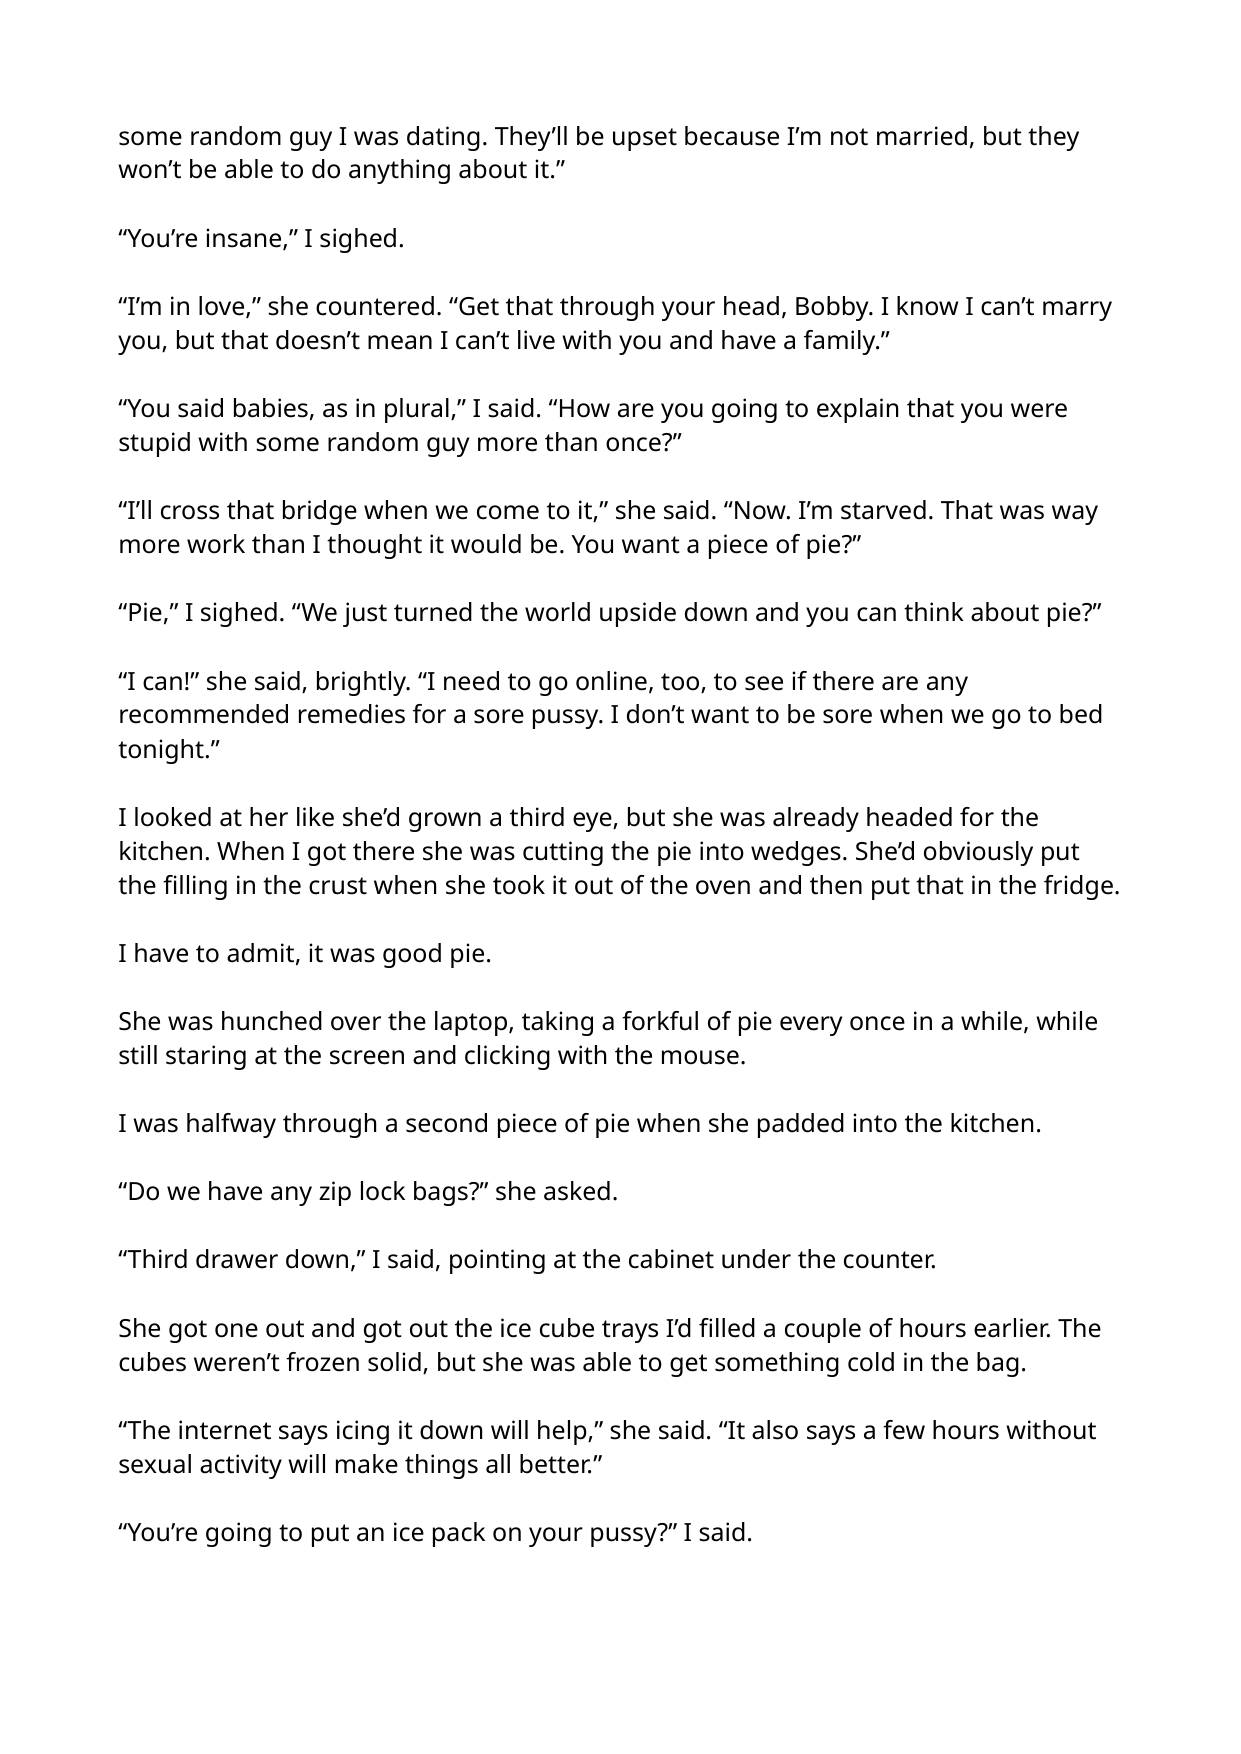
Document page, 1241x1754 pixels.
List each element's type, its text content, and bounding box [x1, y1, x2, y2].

text I have to admit, it was good pie. [118, 936, 1122, 970]
text “Do we have any zip lock bags?” she asked. [118, 1174, 1122, 1208]
text “You’re going to put an ice pack on your pussy?” I said. [118, 1515, 1122, 1549]
text I was halfway through a second piece of pie when she padded into the kitchen. [118, 1106, 1122, 1140]
text “Pie,” I sighed. “We just turned the world upside down and you can think about pie?” [118, 595, 1122, 629]
text “I can!” she said, brightly. “I need to go online, too, to see if there are any recommended remedies for a sore pussy. I don’t want to be sore when we go to bed tonight.” [118, 663, 1122, 765]
text “I’m in love,” she countered. “Get that through your head, Bobby. I know I can’t marry you, but that doesn’t mean I can’t live with you and have a family.” [118, 288, 1122, 357]
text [118, 118, 1122, 186]
text “Third drawer down,” I said, pointing at the cabinet under the counter. [118, 1242, 1122, 1276]
text “You said babies, as in plural,” I said. “How are you going to explain that you were stupid with some random guy more than once?” [118, 391, 1122, 459]
text She got one out and got out the ice cube trays I’d filled a couple of hours earlier. The cubes weren’t frozen solid, but she was able to get something cold in the bag. [118, 1310, 1122, 1378]
text “I’ll cross that bridge when we come to it,” she said. “Now. I’m starved. That was way more work than I thought it would be. You want a piece of pie?” [118, 493, 1122, 561]
text I looked at her like she’d grown a third eye, but she was already headed for the kitchen. When I got there she was cutting the pie into wedges. She’d obviously put the filling in the crust when she took it out of the oven and then put that in the fridge. [118, 799, 1122, 902]
text She was hunched over the laptop, taking a forkful of pie every once in a while, while still staring at the screen and clicking with the mouse. [118, 1004, 1122, 1072]
text “The internet says icing it down will help,” she said. “It also says a few hours without sexual activity will make things all better.” [118, 1412, 1122, 1481]
text “You’re insane,” I sighed. [118, 220, 1122, 254]
